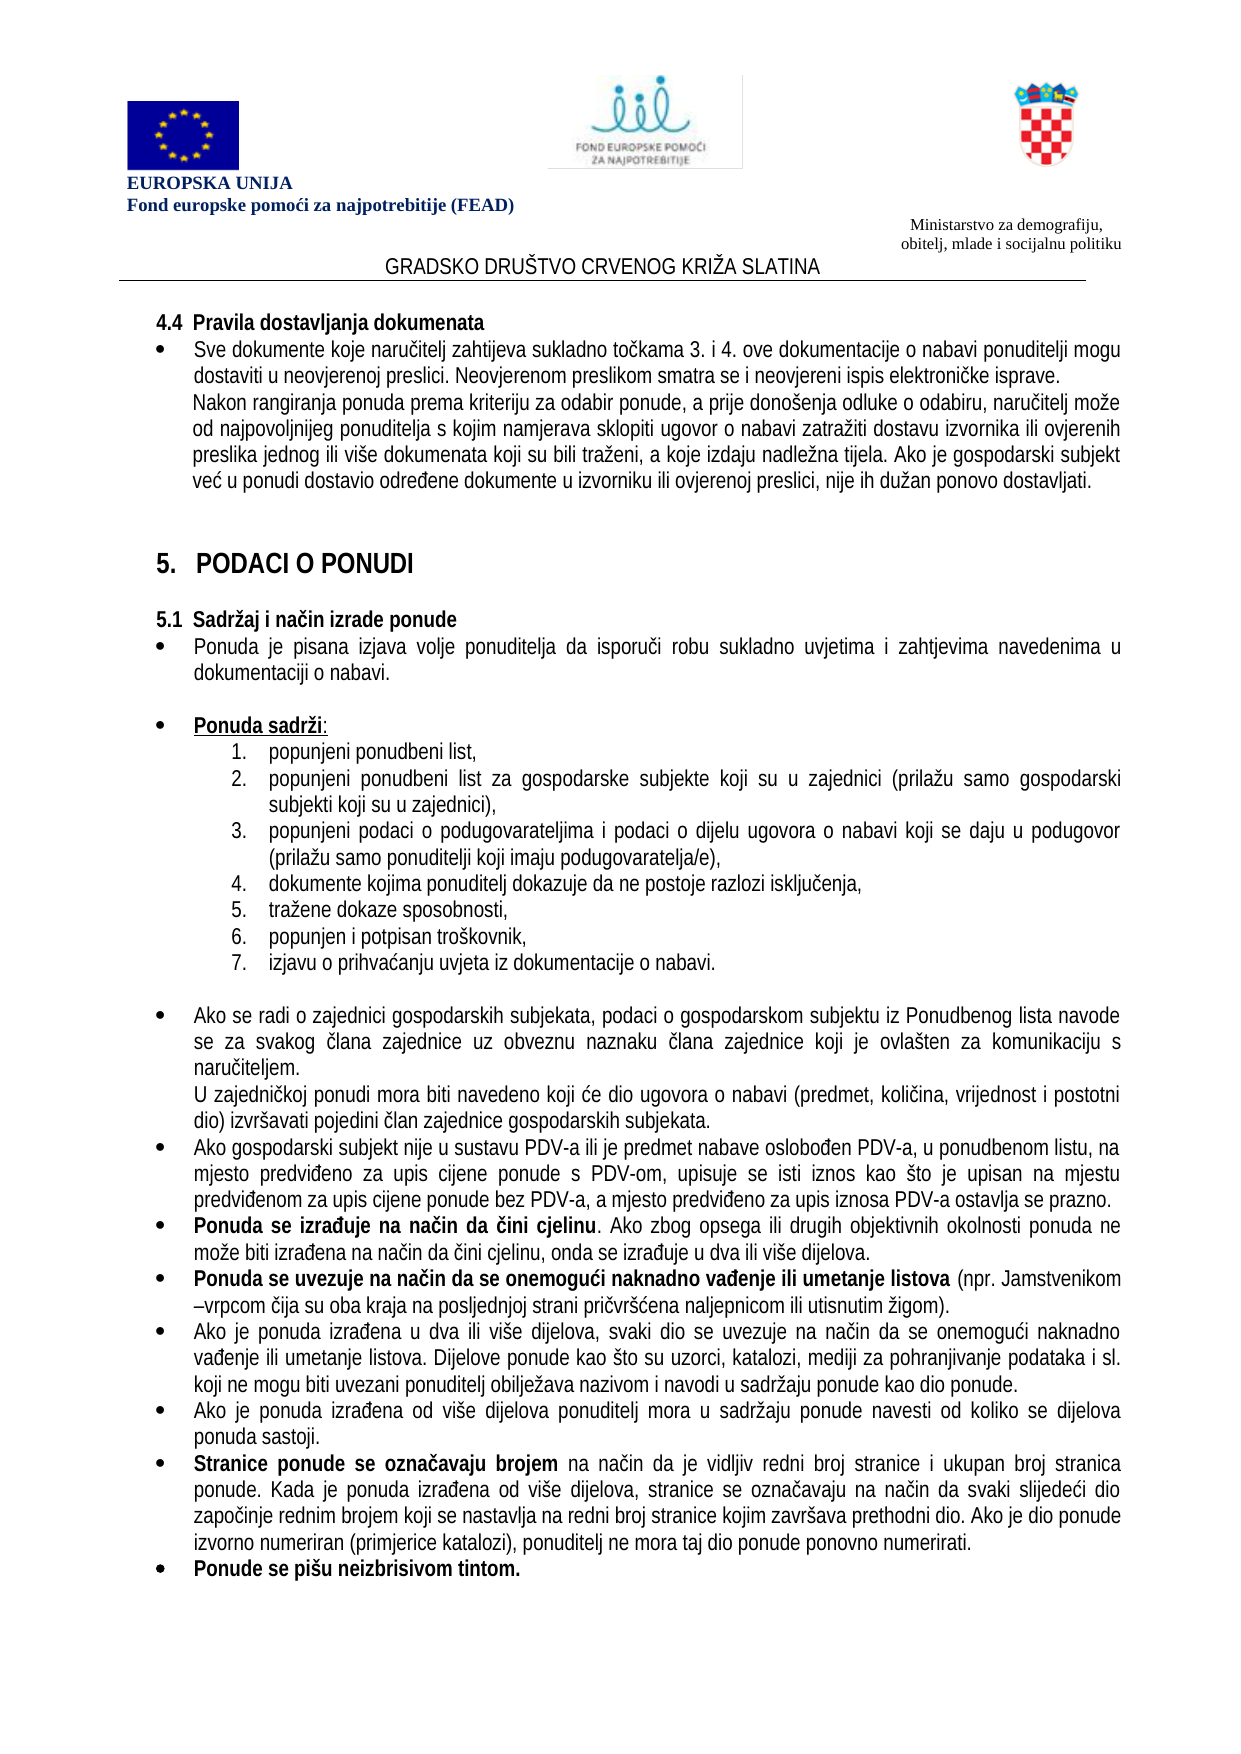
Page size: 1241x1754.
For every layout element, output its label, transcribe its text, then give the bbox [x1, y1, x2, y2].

text Nakon rangiranja ponuda prema kriteriju za odabir ponude, a prije donošenja odluke o odabiru, naručitelj može od najpovoljnijeg ponuditelja s kojim namjerava sklopiti ugovor o nabavi zatražiti dostavu izvornika ili ovjerenih preslika jednog ili više dokumenata koji su bili traženi, a koje izdaju nadležna tijela. Ako je gospodarski subjekt već u ponudi dostavio određene dokumente u izvorniku ili ovjerenoj preslici, nije ih dužan ponovo dostavljati. [192, 388, 1121, 494]
text 5.1 Sadržaj i način izrade ponude [119, 606, 1121, 633]
picture [547, 75, 746, 172]
list Ponuda se uvezuje na način da se onemogući naknadno vađenje ili umetanje listova (npr. Jamstvenikom –vrpcom čija su oba kraja na posljednjoj strani pričvršćena naljepnicom ili utisnutim žigom). [156, 1265, 1121, 1318]
list Ako je ponuda izrađena od više dijelova ponuditelj mora u sadržaju ponude navesti od koliko se dijelova ponuda sastoji. [156, 1397, 1121, 1450]
picture [126, 101, 239, 172]
text U zajedničkoj ponudi mora biti navedeno koji će dio ugovora o nabavi (predmet, količina, vrijednost i postotni dio) izvršavati pojedini član zajednice gospodarskih subjekata. [194, 1081, 1121, 1133]
list dokumente kojima ponuditelj dokazuje da ne postoje razlozi isključenja, [231, 870, 1121, 896]
list Sve dokumente koje naručitelj zahtijeva sukladno točkama 3. i 4. ove dokumentacije o nabavi ponuditelji mogu dostaviti u neovjerenoj preslici. Neovjerenom preslikom smatra se i neovjereni ispis elektroničke isprave. [156, 336, 1121, 388]
list Ako gospodarski subjekt nije u sustavu PDV-a ili je predmet nabave oslobođen PDV-a, u ponudbenom listu, na mjesto predviđeno za upis cijene ponude s PDV-om, upisuje se isti iznos kao što je upisan na mjestu predviđenom za upis cijene ponude bez PDV-a, a mjesto predviđeno za upis iznosa PDV-a ostavlja se prazno. [156, 1133, 1121, 1212]
list Ako je ponuda izrađena u dva ili više dijelova, svaki dio se uvezuje na način da se onemogući naknadno vađenje ili umetanje listova. Dijelove ponude kao što su uzorci, katalozi, mediji za pohranjivanje podataka i sl. koji ne mogu biti uvezani ponuditelj obilježava nazivom i navodi u sadržaju ponude kao dio ponude. [156, 1318, 1121, 1397]
list popunjeni podaci o podugovarateljima i podaci o dijelu ugovora o nabavi koji se daju u podugovor (prilažu samo ponuditelji koji imaju podugovaratelja/e), [231, 817, 1121, 870]
list popunjen i potpisan troškovnik, [231, 923, 1121, 949]
list izjavu o prihvaćanju uvjeta iz dokumentacije o nabavi. [231, 949, 1121, 975]
list tražene dokaze sposobnosti, [231, 896, 1121, 923]
list Stranice ponude se označavaju brojem na način da je vidljiv redni broj stranice i ukupan broj stranica ponude. Kada je ponuda izrađena od više dijelova, stranice se označavaju na način da svaki slijedeći dio započinje rednim brojem koji se nastavlja na redni broj stranice kojim završava prethodni dio. Ako je dio ponude izvorno numeriran (primjerice katalozi), ponuditelj ne mora taj dio ponude ponovno numerirati. [156, 1450, 1121, 1555]
list Ako se radi o zajednici gospodarskih subjekata, podaci o gospodarskom subjektu iz Ponudbenog lista navode se za svakog člana zajednice uz obveznu naznaku člana zajednice koji je ovlašten za komunikaciju s naručiteljem. [156, 1002, 1121, 1081]
list popunjeni ponudbeni list, [231, 738, 1121, 764]
text 5. PODACI O PONUDI [119, 547, 1121, 580]
list popunjeni ponudbeni list za gospodarske subjekte koji su u zajednici (prilažu samo gospodarski subjekti koji su u zajednici), [231, 764, 1121, 817]
picture [978, 76, 1115, 172]
text 4.4 Pravila dostavljanja dokumenata [156, 309, 1121, 336]
list Ponude se pišu neizbrisivom tintom. [156, 1555, 1121, 1581]
list Ponuda se izrađuje na način da čini cjelinu. Ako zbog opsega ili drugih objektivnih okolnosti ponuda ne može biti izrađena na način da čini cjelinu, onda se izrađuje u dva ili više dijelova. [156, 1212, 1121, 1265]
list Ponuda sadrži: [156, 712, 1121, 738]
list Ponuda je pisana izjava volje ponuditelja da isporuči robu sukladno uvjetima i zahtjevima navedenima u dokumentaciji o nabavi. [156, 633, 1121, 685]
